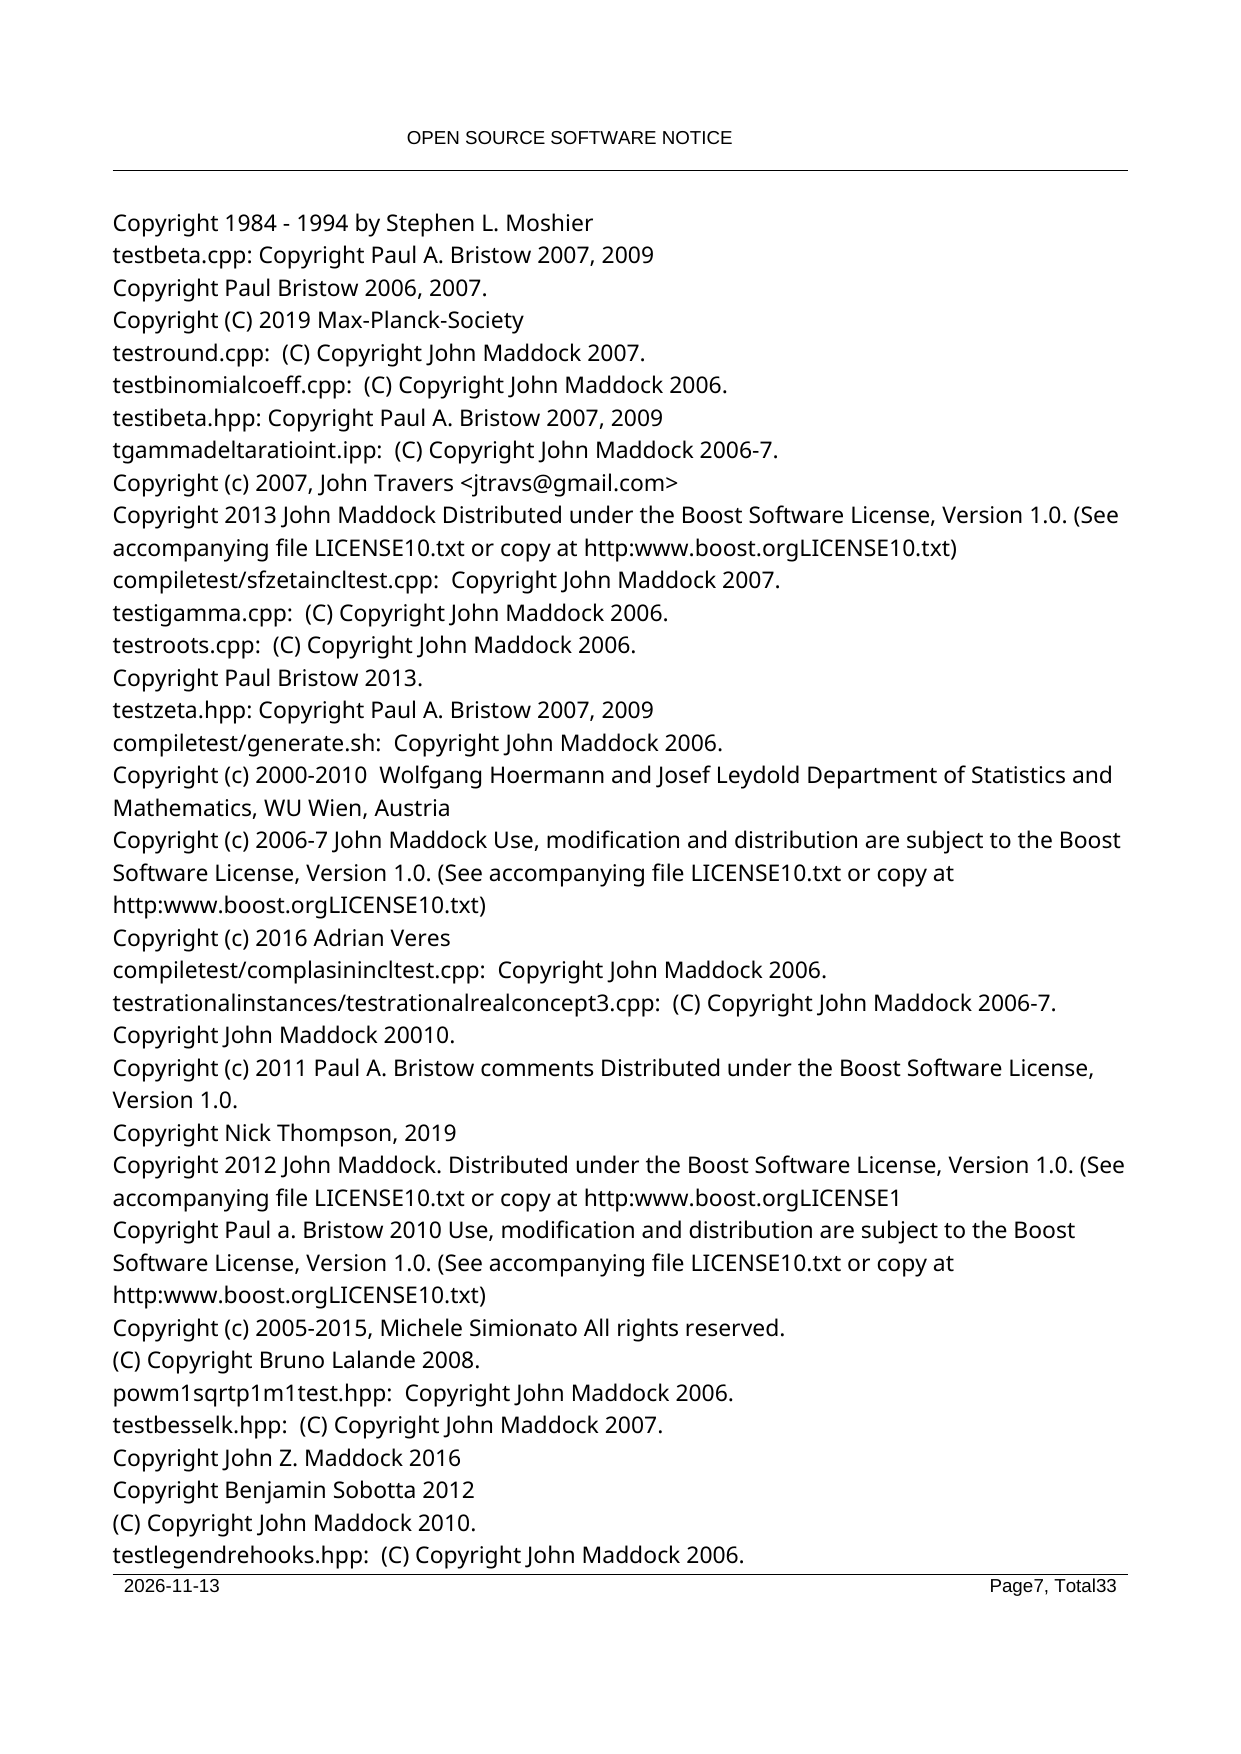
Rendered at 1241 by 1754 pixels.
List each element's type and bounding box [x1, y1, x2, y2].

text [112, 206, 1128, 1571]
